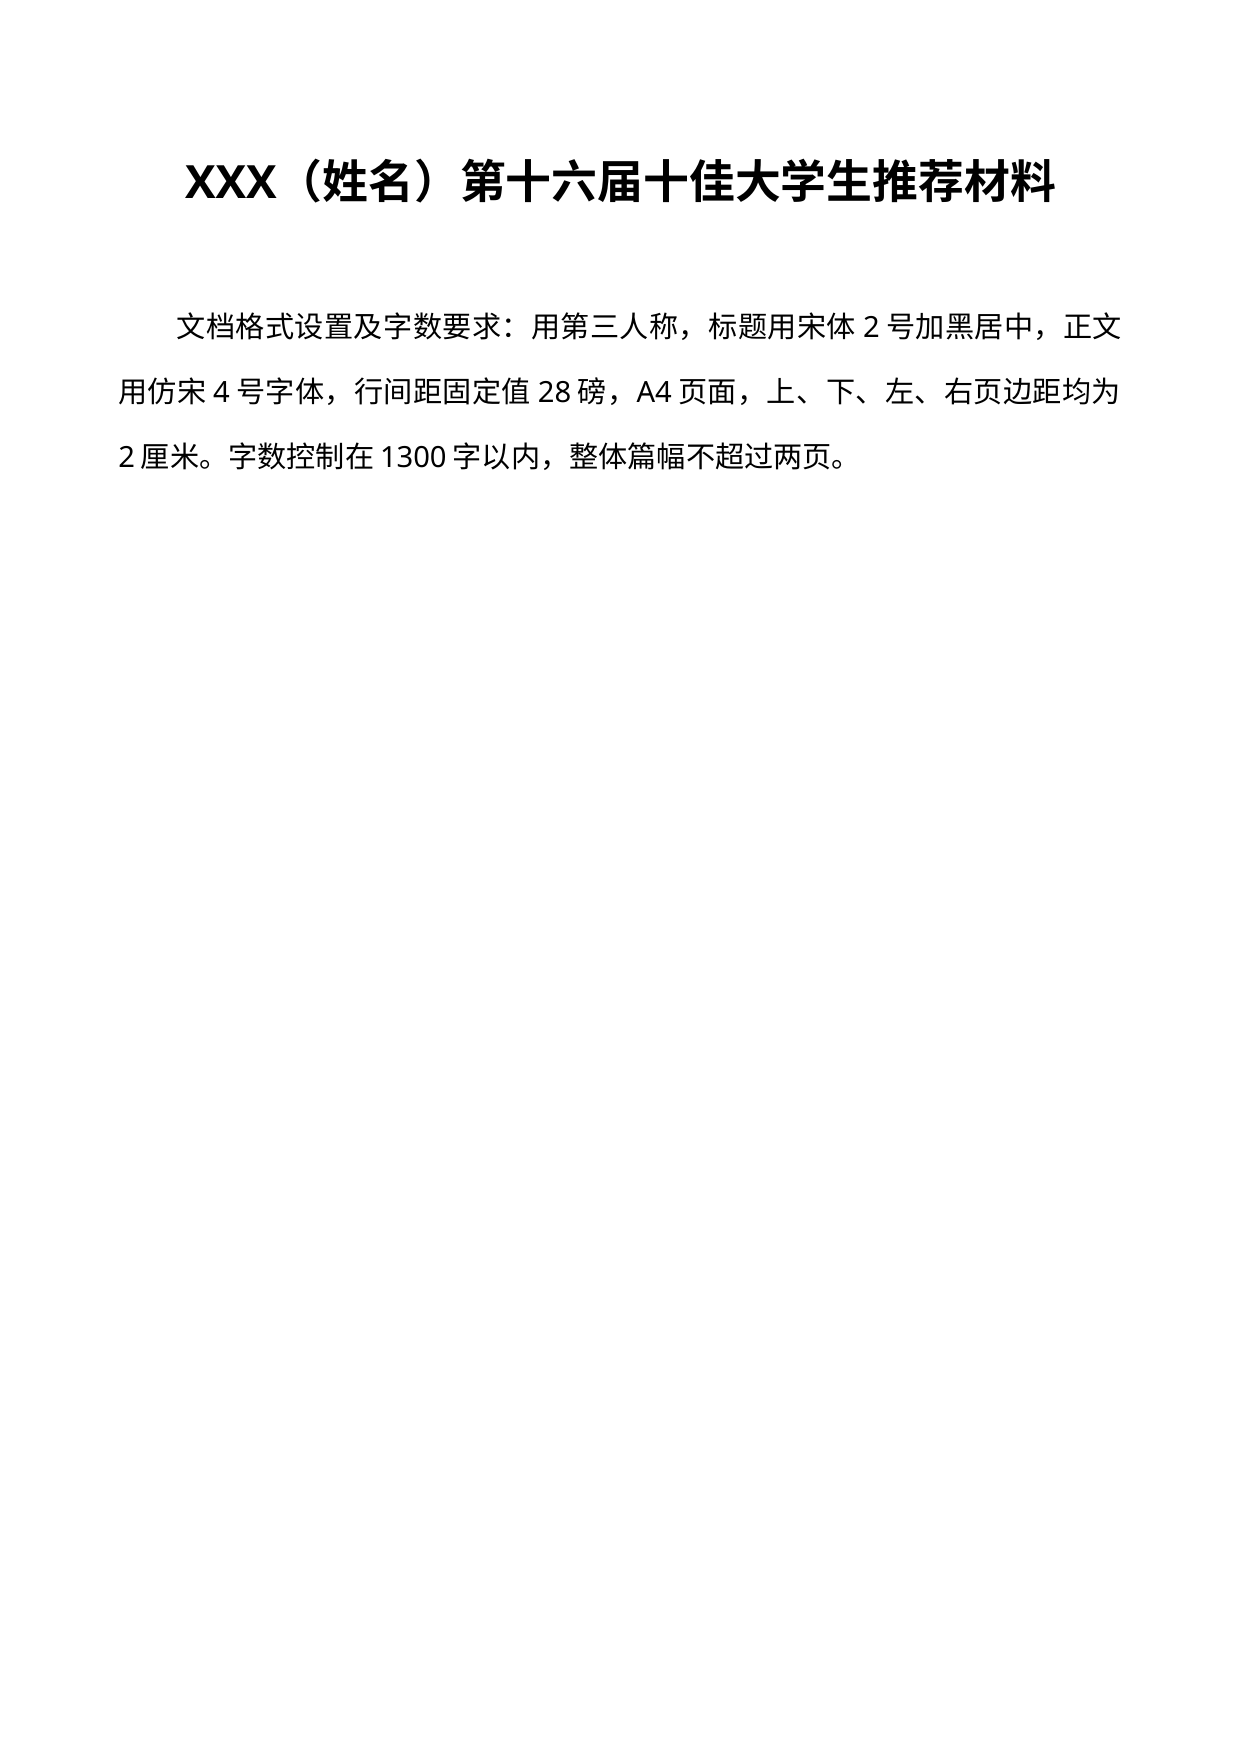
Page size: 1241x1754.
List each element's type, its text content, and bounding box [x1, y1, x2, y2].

text XXX（姓名）第十六届十佳大学生推荐材料 [118, 129, 1122, 227]
text 文档格式设置及字数要求：用第三人称，标题用宋体2号加黑居中，正文用仿宋4号字体，行间距固定值28磅，A4页面，上、下、左、右页边距均为2厘米。字数控制在1300字以内，整体篇幅不超过两页。 [118, 292, 1122, 487]
